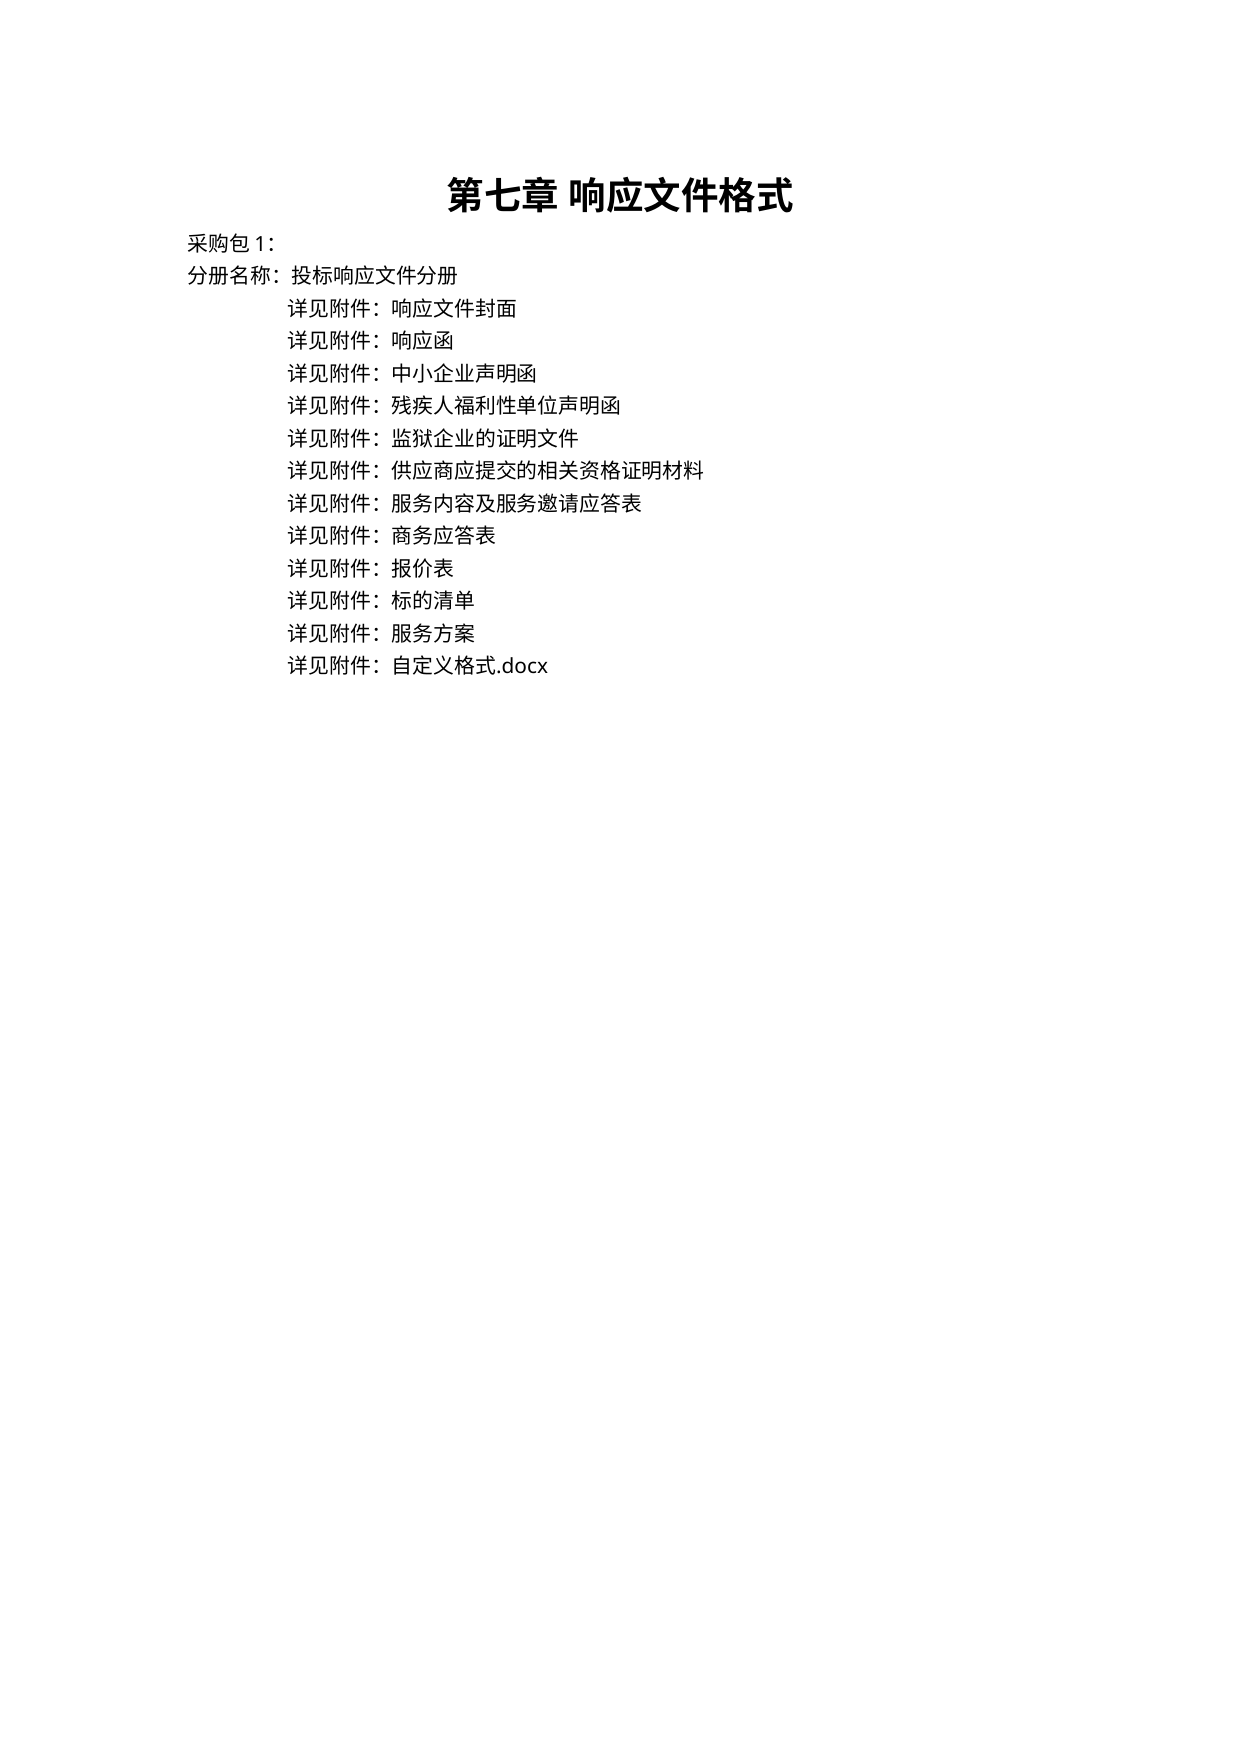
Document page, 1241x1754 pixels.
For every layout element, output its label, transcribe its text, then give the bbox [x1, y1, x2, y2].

text 详见附件：自定义格式.docx [187, 649, 1053, 682]
text 采购包1： [187, 227, 1053, 259]
text 详见附件：服务方案 [187, 617, 1053, 649]
text 详见附件：残疾人福利性单位声明函 [187, 389, 1053, 422]
text 详见附件：中小企业声明函 [187, 357, 1053, 389]
text 详见附件：供应商应提交的相关资格证明材料 [187, 454, 1053, 487]
text 分册名称：投标响应文件分册 [187, 259, 1053, 292]
text 详见附件：监狱企业的证明文件 [187, 422, 1053, 454]
text 第七章 响应文件格式 [187, 162, 1053, 227]
text 详见附件：服务内容及服务邀请应答表 [187, 487, 1053, 519]
text 详见附件：商务应答表 [187, 519, 1053, 552]
text 详见附件：响应函 [187, 324, 1053, 357]
text 详见附件：响应文件封面 [187, 292, 1053, 324]
text 详见附件：报价表 [187, 552, 1053, 584]
text 详见附件：标的清单 [187, 584, 1053, 617]
